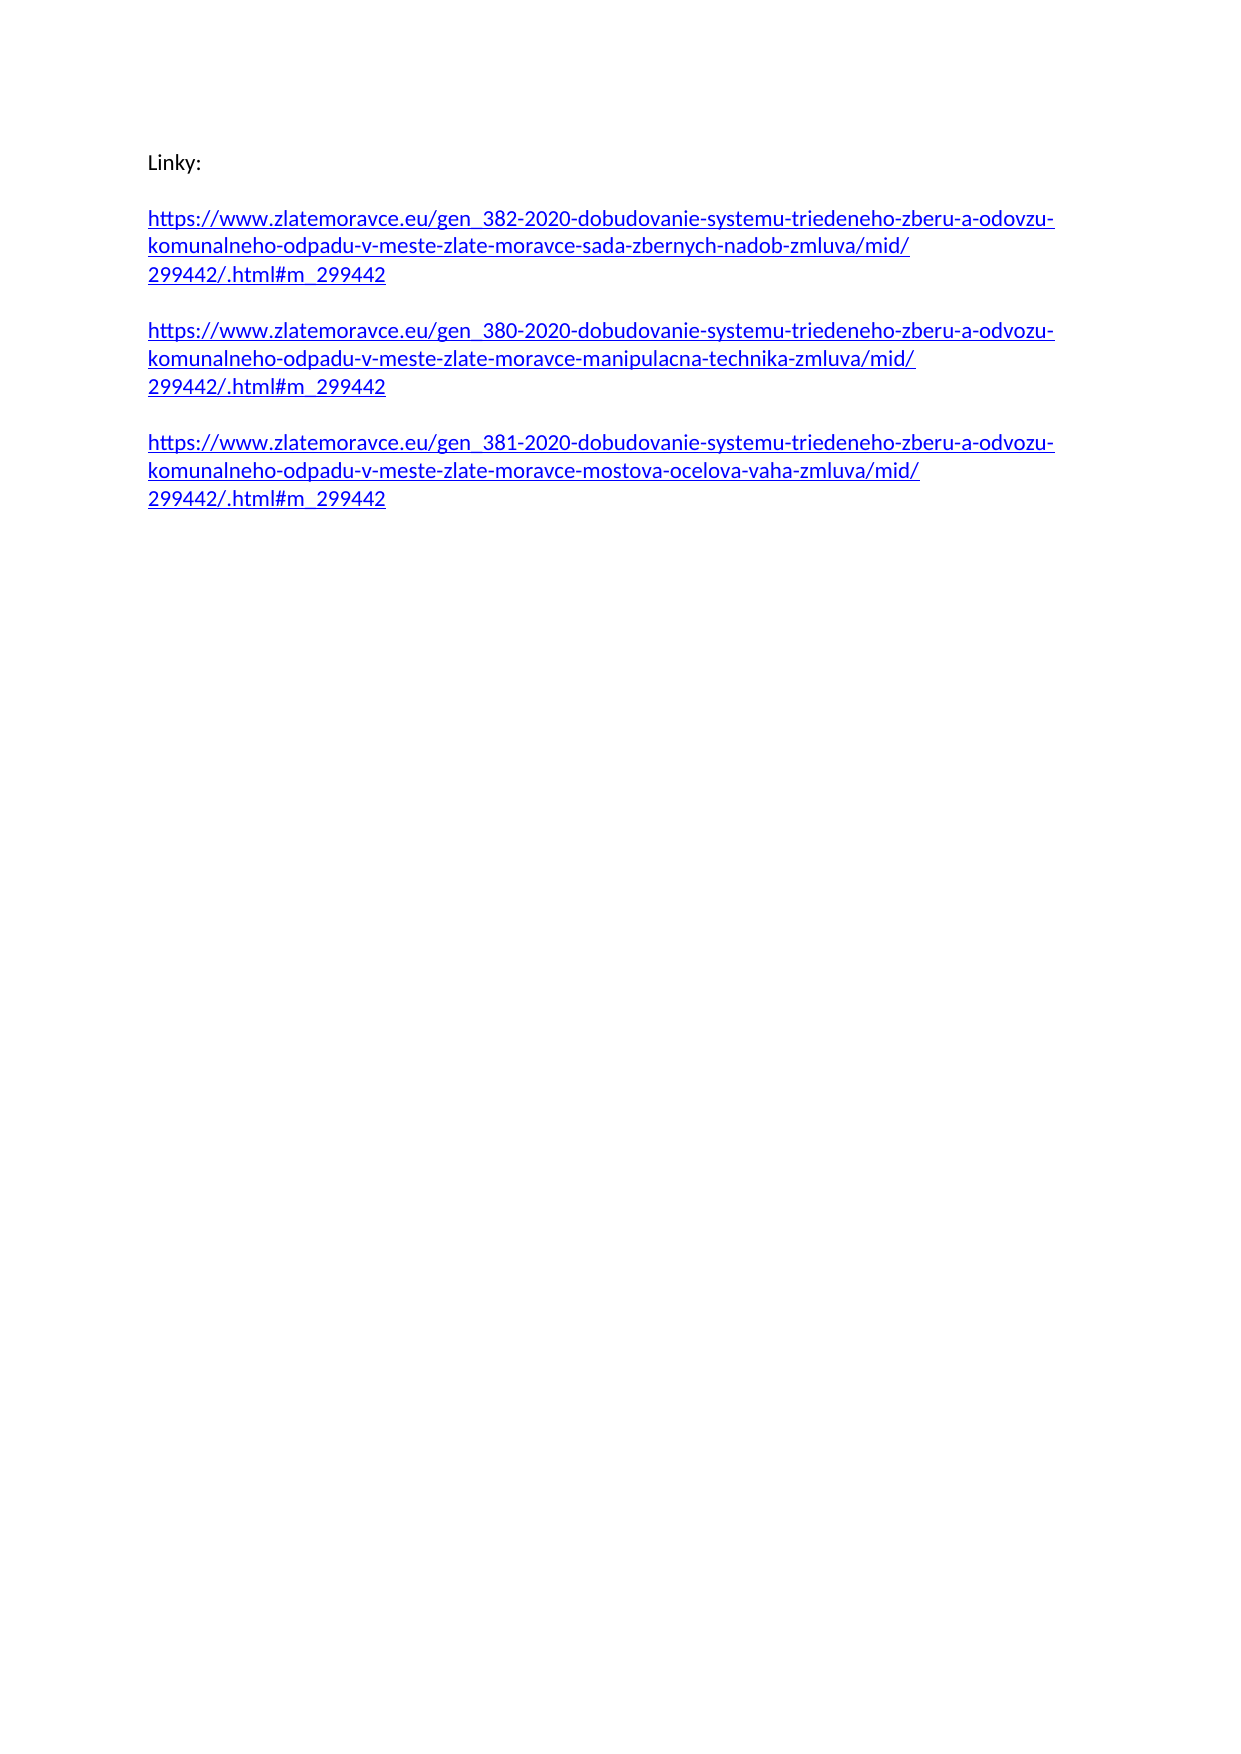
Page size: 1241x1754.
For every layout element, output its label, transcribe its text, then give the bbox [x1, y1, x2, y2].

text https://www.zlatemoravce.eu/gen_381-2020-dobudovanie-systemu-triedeneho-zberu-a-odvozu-komunalneho-odpadu-v-meste-zlate-moravce-mostova-ocelova-vaha-zmluva/mid/299442/.html#m_299442 [148, 428, 1093, 512]
text https://www.zlatemoravce.eu/gen_380-2020-dobudovanie-systemu-triedeneho-zberu-a-odvozu-komunalneho-odpadu-v-meste-zlate-moravce-manipulacna-technika-zmluva/mid/299442/.html#m_299442 [148, 316, 1093, 400]
text Linky: [148, 148, 1093, 176]
text https://www.zlatemoravce.eu/gen_382-2020-dobudovanie-systemu-triedeneho-zberu-a-odovzu-komunalneho-odpadu-v-meste-zlate-moravce-sada-zbernych-nadob-zmluva/mid/299442/.html#m_299442 [148, 204, 1093, 288]
